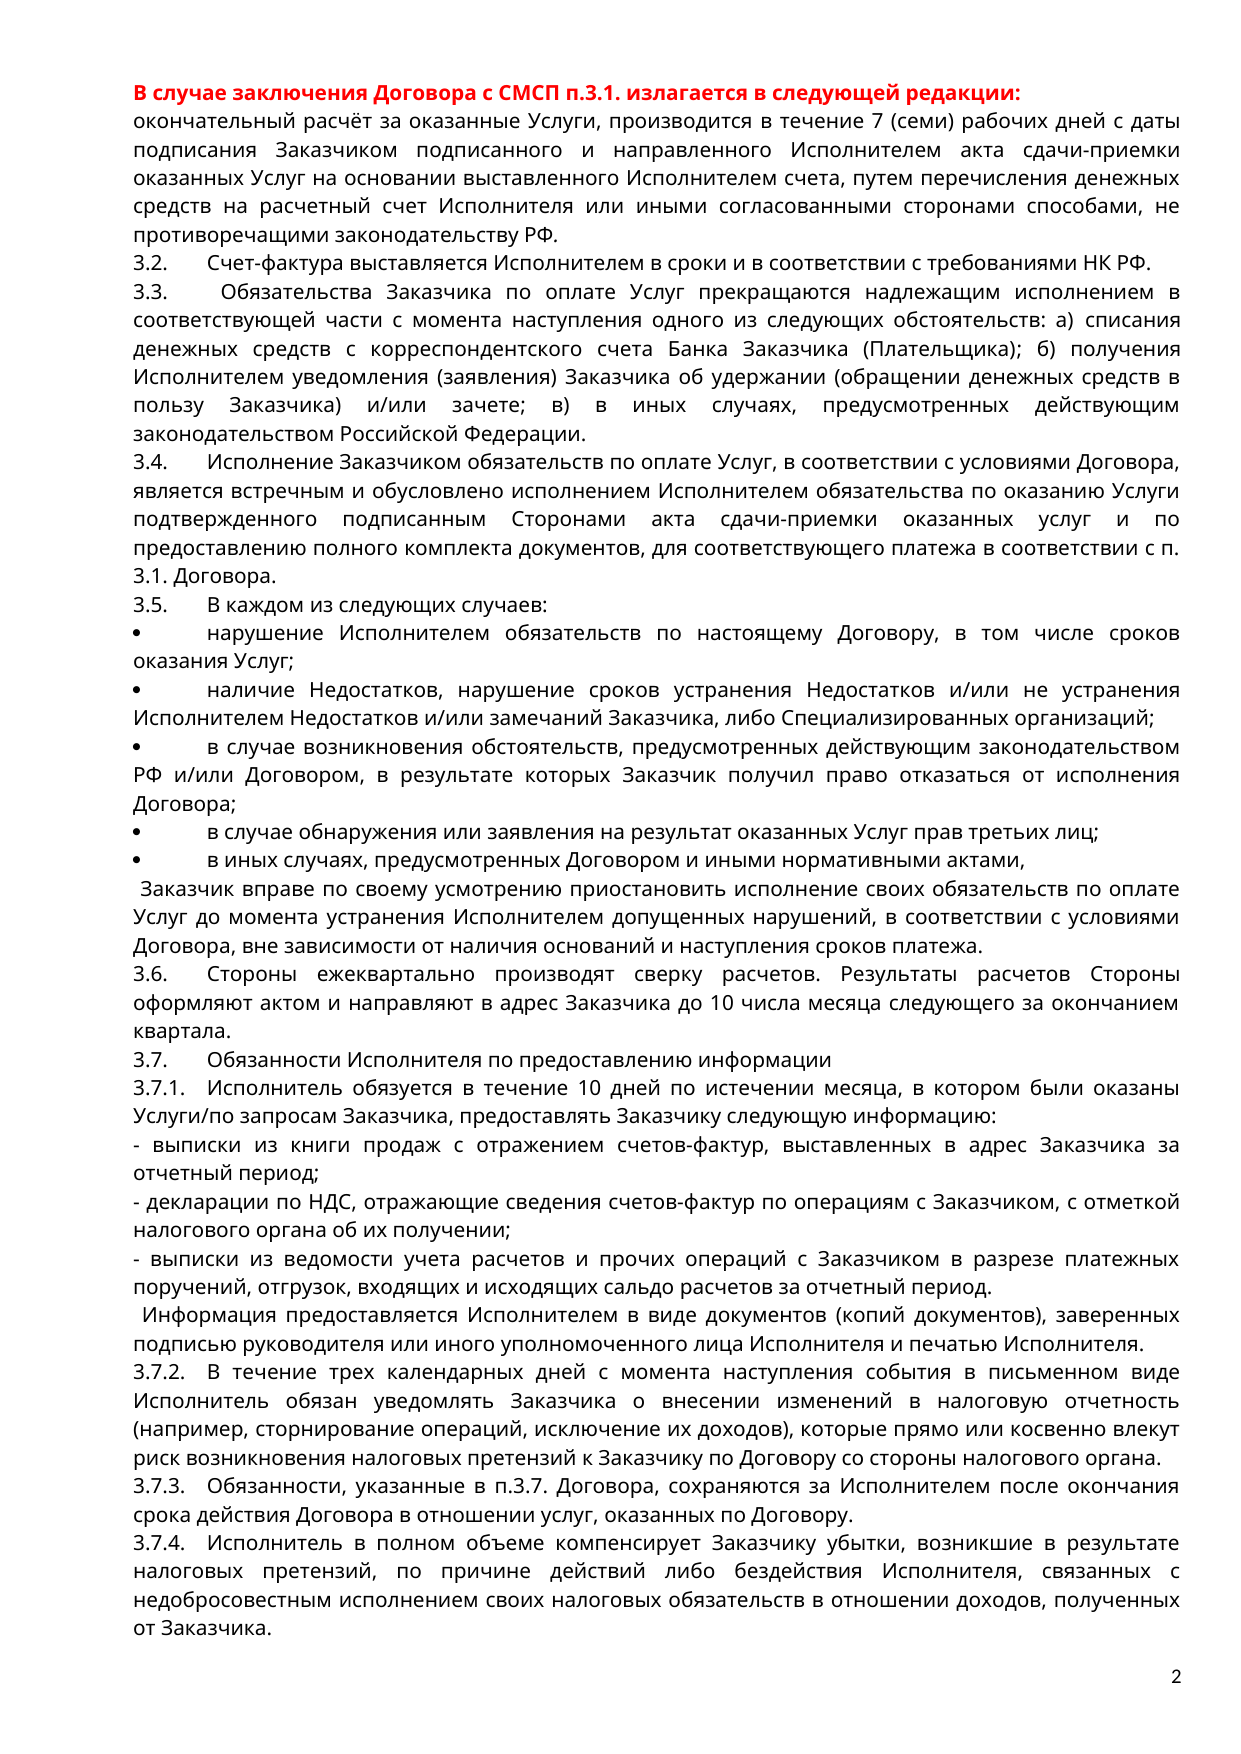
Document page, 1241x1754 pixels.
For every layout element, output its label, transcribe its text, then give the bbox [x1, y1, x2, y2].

list Обязанности Исполнителя по предоставлению информации [133, 1045, 1181, 1073]
list В случае заключения Договора с СМСП п.3.1. излагается в следующей редакции: [133, 78, 1181, 106]
list - выписки из ведомости учета расчетов и прочих операций с Заказчиком в разрезе платежных поручений, отгрузок, входящих и исходящих сальдо расчетов за отчетный период. [133, 1244, 1181, 1301]
list Счет-фактура выставляется Исполнителем в сроки и в соответствии с требованиями НК РФ. [133, 248, 1181, 277]
list Заказчик вправе по своему усмотрению приостановить исполнение своих обязательств по оплате Услуг до момента устранения Исполнителем допущенных нарушений, в соответствии с условиями Договора, вне зависимости от наличия оснований и наступления сроков платежа. [133, 874, 1181, 959]
list в иных случаях, предусмотренных Договором и иными нормативными актами, [133, 846, 1181, 874]
list Исполнитель обязуется в течение 10 дней по истечении месяца, в котором были оказаны Услуги/по запросам Заказчика, предоставлять Заказчику следующую информацию: [133, 1073, 1181, 1130]
list Исполнение Заказчиком обязательств по оплате Услуг, в соответствии с условиями Договора, является встречным и обусловлено исполнением Исполнителем обязательства по оказанию Услуги подтвержденного подписанным Сторонами акта сдачи-приемки оказанных услуг и по предоставлению полного комплекта документов, для соответствующего платежа в соответствии с п. 3.1. Договора. [133, 447, 1181, 590]
list нарушение Исполнителем обязательств по настоящему Договору, в том числе сроков оказания Услуг; [133, 618, 1181, 675]
list - декларации по НДС, отражающие сведения счетов-фактур по операциям с Заказчиком, с отметкой налогового органа об их получении; [133, 1187, 1181, 1244]
list Обязанности, указанные в п.3.7. Договора, сохраняются за Исполнителем после окончания срока действия Договора в отношении услуг, оказанных по Договору. [133, 1471, 1181, 1528]
list - выписки из книги продаж с отражением счетов-фактур, выставленных в адрес Заказчика за отчетный период; [133, 1130, 1181, 1187]
list Обязательства Заказчика по оплате Услуг прекращаются надлежащим исполнением в соответствующей части с момента наступления одного из следующих обстоятельств: а) списания денежных средств с корреспондентского счета Банка Заказчика (Плательщика); б) получения Исполнителем уведомления (заявления) Заказчика об удержании (обращении денежных средств в пользу Заказчика) и/или зачете; в) в иных случаях, предусмотренных действующим законодательством Российской Федерации. [133, 277, 1181, 447]
list в случае обнаружения или заявления на результат оказанных Услуг прав третьих лиц; [133, 817, 1181, 846]
list в случае возникновения обстоятельств, предусмотренных действующим законодательством РФ и/или Договором, в результате которых Заказчик получил право отказаться от исполнения Договора; [133, 732, 1181, 817]
list наличие Недостатков, нарушение сроков устранения Недостатков и/или не устранения Исполнителем Недостатков и/или замечаний Заказчика, либо Специализированных организаций; [133, 675, 1181, 732]
list Исполнитель в полном объеме компенсирует Заказчику убытки, возникшие в результате налоговых претензий, по причине действий либо бездействия Исполнителя, связанных с недобросовестным исполнением своих налоговых обязательств в отношении доходов, полученных от Заказчика. [133, 1528, 1181, 1642]
list В течение трех календарных дней с момента наступления события в письменном виде Исполнитель обязан уведомлять Заказчика о внесении изменений в налоговую отчетность (например, сторнирование операций, исключение их доходов), которые прямо или косвенно влекут риск возникновения налоговых претензий к Заказчику по Договору со стороны налогового органа. [133, 1357, 1181, 1471]
list Информация предоставляется Исполнителем в виде документов (копий документов), заверенных подписью руководителя или иного уполномоченного лица Исполнителя и печатью Исполнителя. [133, 1301, 1181, 1357]
list Стороны ежеквартально производят сверку расчетов. Результаты расчетов Стороны оформляют актом и направляют в адрес Заказчика до 10 числа месяца следующего за окончанием квартала. [133, 959, 1181, 1045]
list окончательный расчёт за оказанные Услуги, производится в течение 7 (семи) рабочих дней с даты подписания Заказчиком подписанного и направленного Исполнителем акта сдачи-приемки оказанных Услуг на основании выставленного Исполнителем счета, путем перечисления денежных средств на расчетный счет Исполнителя или иными согласованными сторонами способами, не противоречащими законодательству РФ. [133, 106, 1181, 248]
list В каждом из следующих случаев: [133, 590, 1181, 618]
